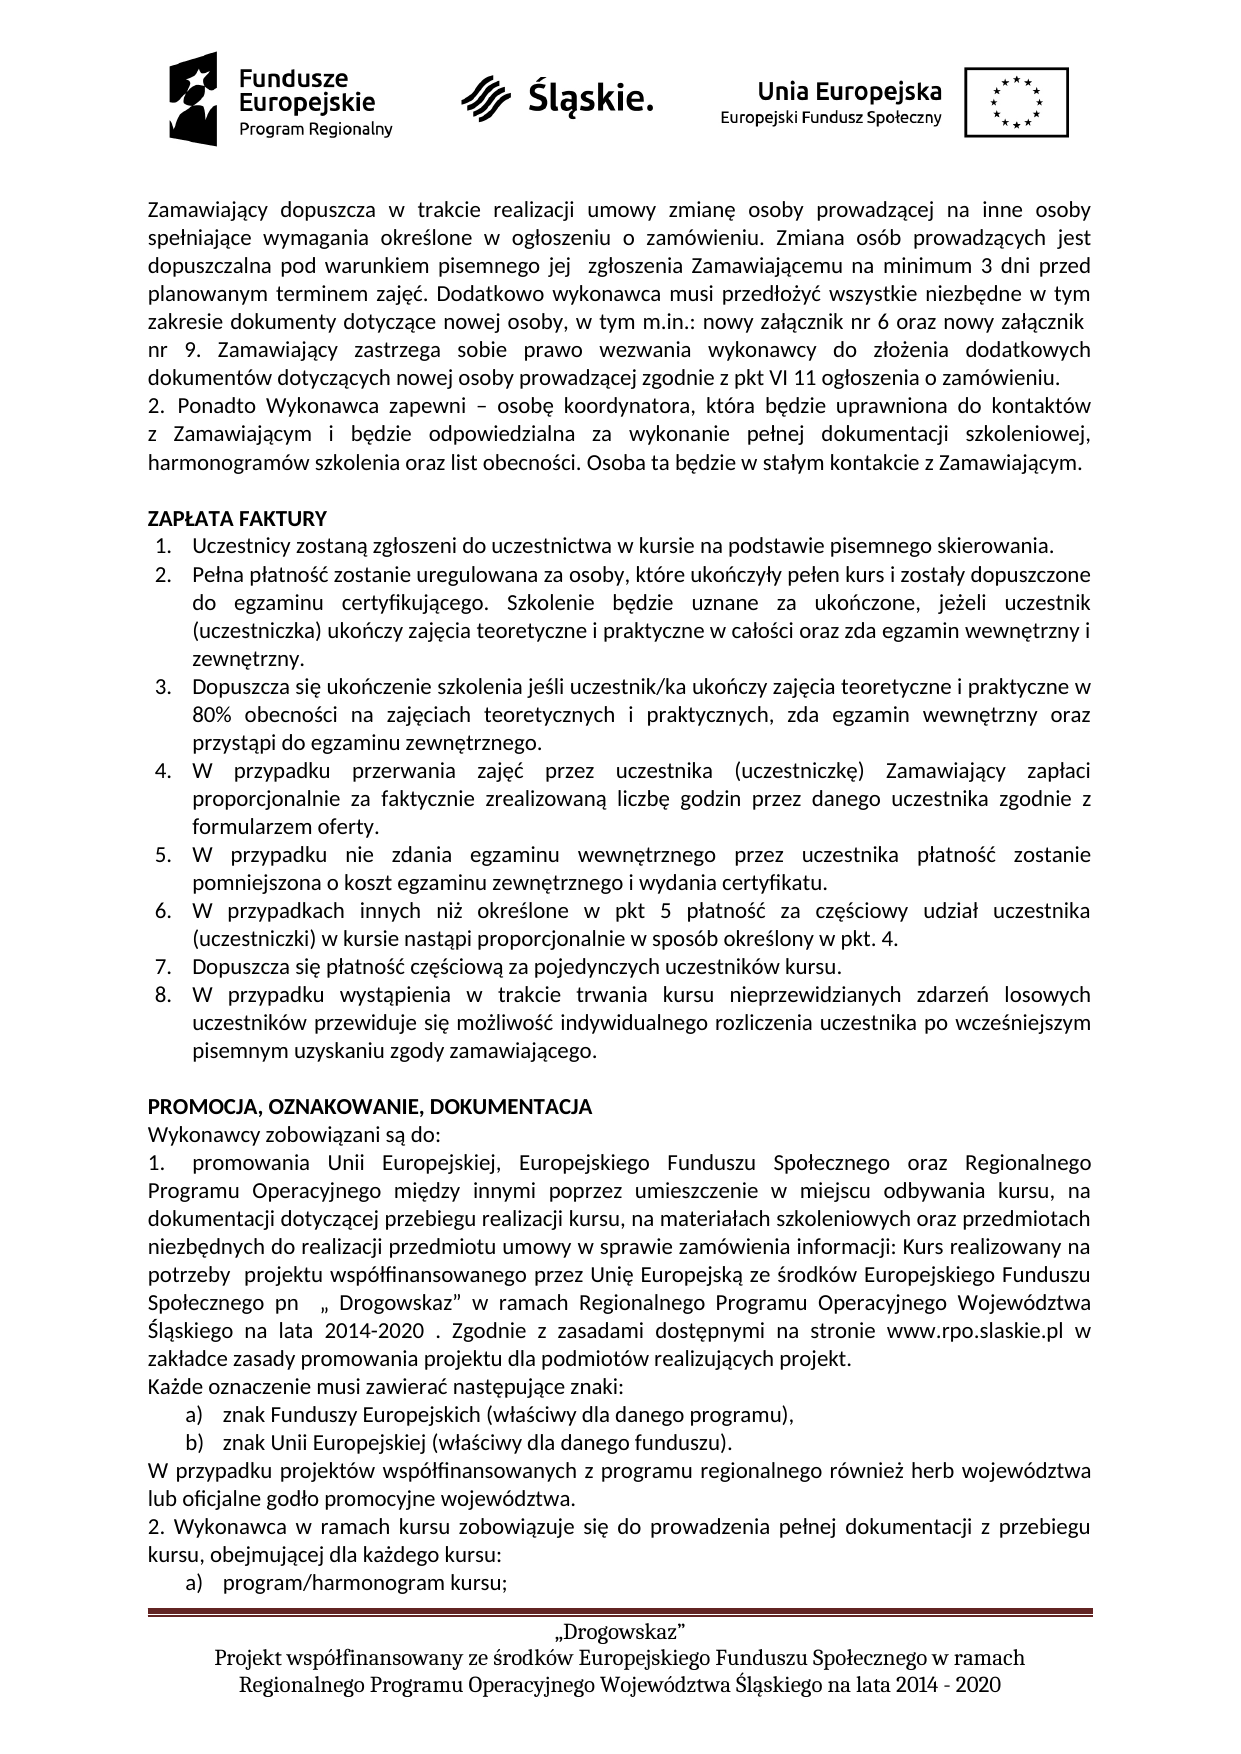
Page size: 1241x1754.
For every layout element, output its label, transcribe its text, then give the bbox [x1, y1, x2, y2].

list Dopuszcza się płatność częściową za pojedynczych uczestników kursu. [154, 952, 1093, 980]
list program/harmonogram kursu; [185, 1568, 1093, 1596]
text Każde oznaczenie musi zawierać następujące znaki: [148, 1372, 1093, 1400]
list W przypadku nie zdania egzaminu wewnętrznego przez uczestnika płatność zostanie pomniejszona o koszt egzaminu zewnętrznego i wydania certyfikatu. [154, 840, 1093, 896]
text Zamawiający dopuszcza w trakcie realizacji umowy zmianę osoby prowadzącej na inne osoby spełniające wymagania określone w ogłoszeniu o zamówieniu. Zmiana osób prowadzących jest dopuszczalna pod warunkiem pisemnego jej zgłoszenia Zamawiającemu na minimum 3 dni przed planowanym terminem zajęć. Dodatkowo wykonawca musi przedłożyć wszystkie niezbędne w tym zakresie dokumenty dotyczące nowej osoby, w tym m.in.: nowy załącznik nr 6 oraz nowy załącznik nr 9. Zamawiający zastrzega sobie prawo wezwania wykonawcy do złożenia dodatkowych dokumentów dotyczących nowej osoby prowadzącej zgodnie z pkt VI 11 ogłoszenia o zamówieniu. [148, 195, 1093, 392]
text Wykonawcy zobowiązani są do: [148, 1120, 1093, 1148]
text 1. promowania Unii Europejskiej, Europejskiego Funduszu Społecznego oraz Regionalnego Programu Operacyjnego między innymi poprzez umieszczenie w miejscu odbywania kursu, na dokumentacji dotyczącej przebiegu realizacji kursu, na materiałach szkoleniowych oraz przedmiotach niezbędnych do realizacji przedmiotu umowy w sprawie zamówienia informacji: Kurs realizowany na potrzeby projektu współfinansowanego przez Unię Europejską ze środków Europejskiego Funduszu Społecznego pn „ Drogowskaz” w ramach Regionalnego Programu Operacyjnego Województwa Śląskiego na lata 2014-2020 . Zgodnie z zasadami dostępnymi na stronie www.rpo.slaskie.pl w zakładce zasady promowania projektu dla podmiotów realizujących projekt. [148, 1148, 1093, 1372]
list Uczestnicy zostaną zgłoszeni do uczestnictwa w kursie na podstawie pisemnego skierowania. [154, 532, 1093, 560]
text ZAPŁATA FAKTURY [148, 504, 1093, 532]
text W przypadku projektów współfinansowanych z programu regionalnego również herb województwa lub oficjalne godło promocyjne województwa. [148, 1456, 1093, 1512]
list Ponadto Wykonawca zapewni – osobę koordynatora, która będzie uprawniona do kontaktów z Zamawiającym i będzie odpowiedzialna za wykonanie pełnej dokumentacji szkoleniowej, harmonogramów szkolenia oraz list obecności. Osoba ta będzie w stałym kontakcie z Zamawiającym. [148, 392, 1093, 476]
list znak Funduszy Europejskich (właściwy dla danego programu), [185, 1400, 1093, 1428]
picture [147, 29, 1091, 168]
list Pełna płatność zostanie uregulowana za osoby, które ukończyły pełen kurs i zostały dopuszczone do egzaminu certyfikującego. Szkolenie będzie uznane za ukończone, jeżeli uczestnik (uczestniczka) ukończy zajęcia teoretyczne i praktyczne w całości oraz zda egzamin wewnętrzny i zewnętrzny. [154, 560, 1093, 672]
list W przypadku przerwania zajęć przez uczestnika (uczestniczkę) Zamawiający zapłaci proporcjonalnie za faktycznie zrealizowaną liczbę godzin przez danego uczestnika zgodnie z formularzem oferty. [154, 756, 1093, 840]
list W przypadkach innych niż określone w pkt 5 płatność za częściowy udział uczestnika (uczestniczki) w kursie nastąpi proporcjonalnie w sposób określony w pkt. 4. [154, 896, 1093, 952]
list znak Unii Europejskiej (właściwy dla danego funduszu). [185, 1428, 1093, 1456]
text 2. Wykonawca w ramach kursu zobowiązuje się do prowadzenia pełnej dokumentacji z przebiegu kursu, obejmującej dla każdego kursu: [148, 1512, 1093, 1568]
list Dopuszcza się ukończenie szkolenia jeśli uczestnik/ka ukończy zajęcia teoretyczne i praktyczne w 80% obecności na zajęciach teoretycznych i praktycznych, zda egzamin wewnętrzny oraz przystąpi do egzaminu zewnętrznego. [154, 672, 1093, 756]
text PROMOCJA, OZNAKOWANIE, DOKUMENTACJA [148, 1092, 1093, 1120]
list W przypadku wystąpienia w trakcie trwania kursu nieprzewidzianych zdarzeń losowych uczestników przewiduje się możliwość indywidualnego rozliczenia uczestnika po wcześniejszym pisemnym uzyskaniu zgody zamawiającego. [154, 980, 1093, 1064]
